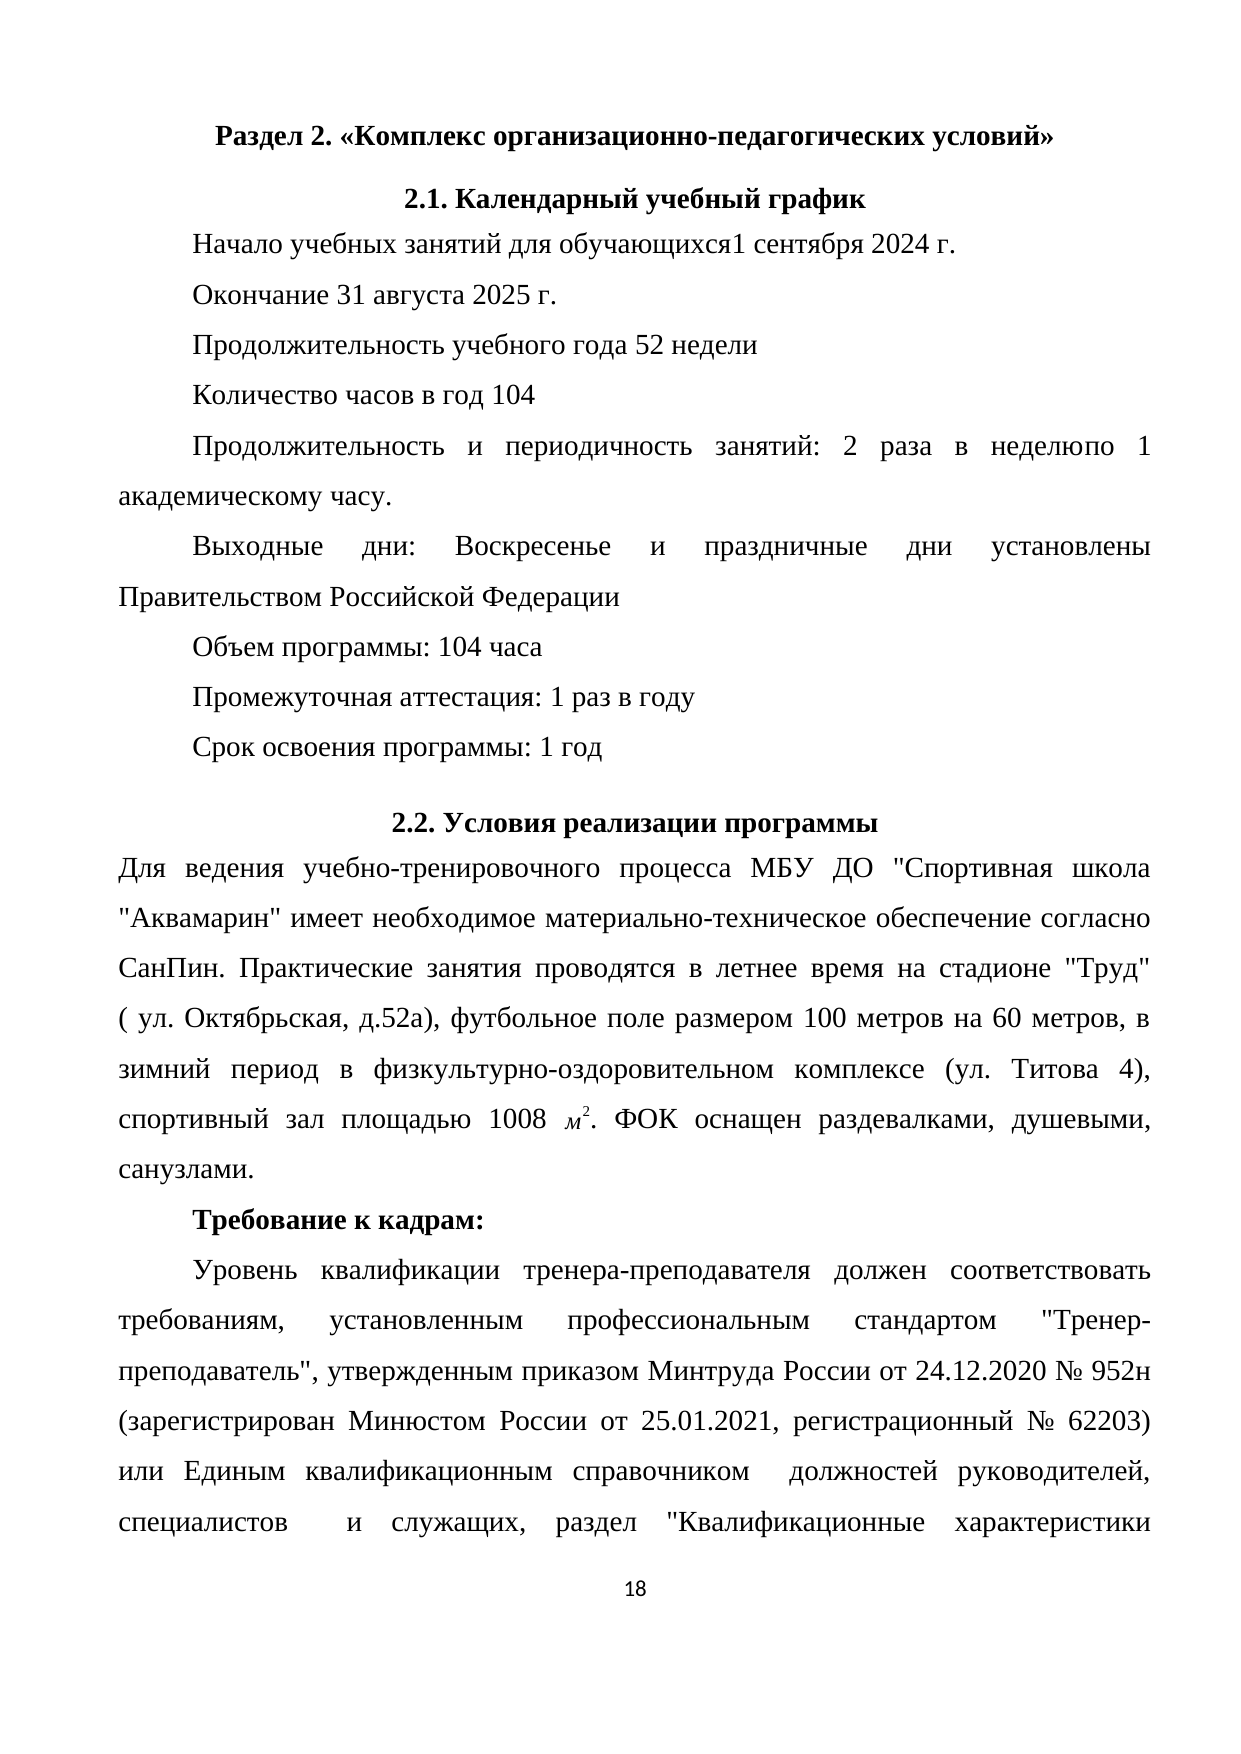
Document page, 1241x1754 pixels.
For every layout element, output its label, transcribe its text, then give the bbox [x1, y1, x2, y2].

text 2.2. Условия реализации программы [118, 805, 1152, 838]
text Раздел 2. «Комплекс организационно-педагогических условий» [118, 118, 1152, 152]
text 2.1. Календарный учебный график [118, 182, 1152, 215]
text Количество часов в год [118, 377, 1152, 411]
text Продолжительность и периодичность занятий: [118, 428, 1152, 512]
text Выходные дни: Воскресенье и праздничные дни установлены Правительством Российской Федерации [118, 528, 1152, 612]
text Окончание [118, 277, 1152, 310]
text Требование к кадрам: [118, 1202, 1152, 1235]
text Объем программы: 104 часа [118, 629, 1152, 662]
text Для ведения учебно-тренировочного процесса МБУ ДО "Спортивная школа "Аквамарин" имеет необходимое материально-техническое обеспечение согласно СанПин. Практические занятия проводятся в летнее время на стадионе "Труд" ( ул. Октябрьская, д.52а), футбольное поле размером 100 метров на 60 метров, в зимний период в физкультурно-оздоровительном комплексе (ул. Титова 4), спортивный зал площадью 1008 . ФОК оснащен раздевалками, душевыми, санузлами. [118, 850, 1152, 1185]
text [118, 1252, 1152, 1537]
text Промежуточная аттестация: [118, 679, 1152, 713]
text Продолжительность учебного года [118, 327, 1152, 361]
text Срок освоения программы: [118, 729, 1152, 763]
text Начало учебных занятий для обучающихся [118, 226, 1152, 260]
